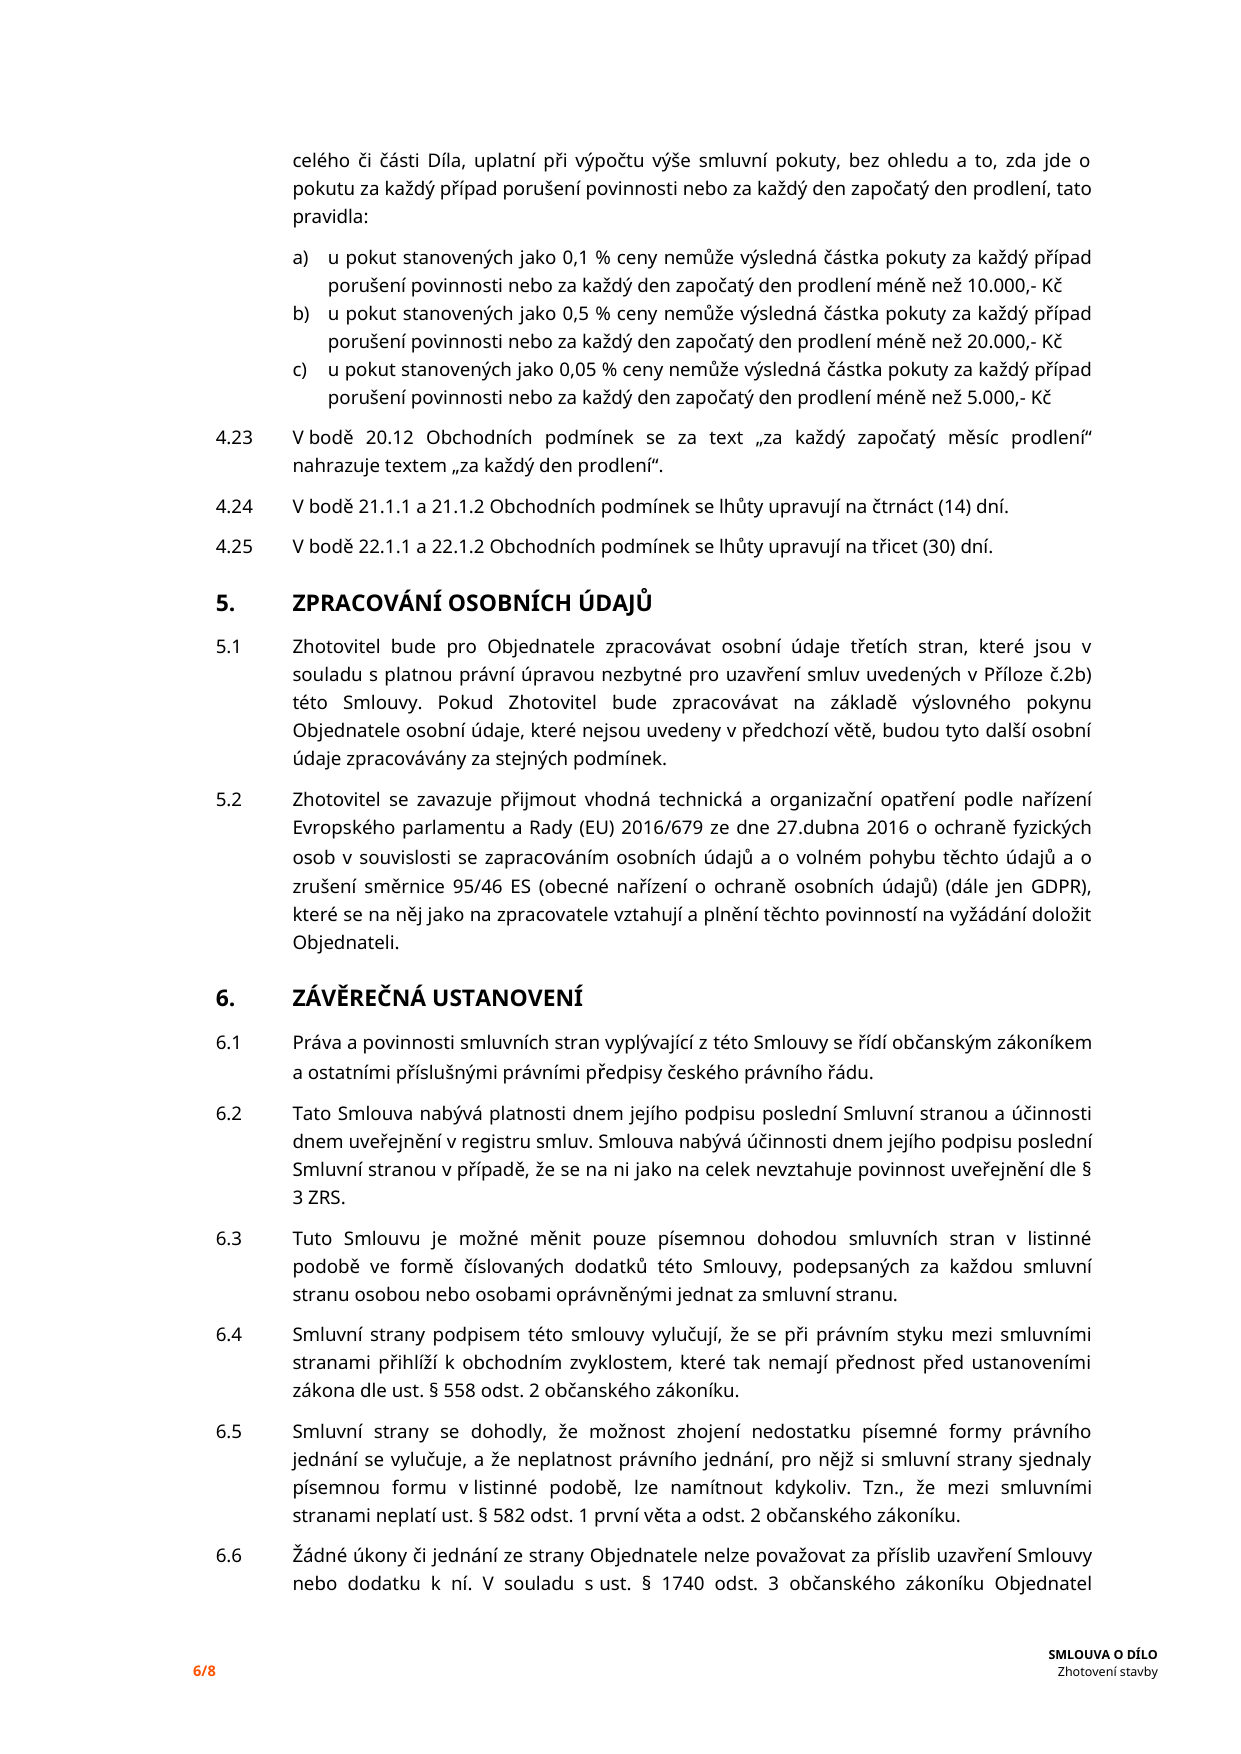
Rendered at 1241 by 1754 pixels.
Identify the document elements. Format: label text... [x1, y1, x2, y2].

text Tuto Smlouvu je možné měnit pouze písemnou dohodou smluvních stran v listinné podobě ve formě číslovaných dodatků této Smlouvy, podepsaných za každou smluvní stranu osobou nebo osobami oprávněnými jednat za smluvní stranu. [216, 1225, 1093, 1307]
list u pokut stanovených jako 0,1 % ceny nemůže výsledná částka pokuty za každý případ porušení povinnosti nebo za každý den započatý den prodlení méně než 10.000,- Kč [292, 244, 1093, 298]
text u pokut stanovených jako 0,5 % ceny nemůže výsledná částka pokuty za každý případ porušení povinnosti nebo za každý den započatý den prodlení méně než 20.000,- Kč [292, 300, 1093, 354]
text ZPRACOVÁNÍ OSOBNÍCH ÚDAJŮ [216, 587, 1093, 618]
text Smluvní strany podpisem této smlouvy vylučují, že se při právním styku mezi smluvními stranami přihlíží k obchodním zvyklostem, které tak nemají přednost před ustanoveními zákona dle ust. § 558 odst. 2 občanského zákoníku. [216, 1322, 1093, 1403]
text Smluvní strany se dohodly, že možnost zhojení nedostatku písemné formy právního jednání se vylučuje, a že neplatnost právního jednání, pro nějž si smluvní strany sjednaly písemnou formu v listinné podobě, lze namítnout kdykoliv. Tzn., že mezi smluvními stranami neplatí ust. § 582 odst. 1 první věta a odst. 2 občanského zákoníku. [216, 1418, 1093, 1528]
text u pokut stanovených jako 0,05 % ceny nemůže výsledná částka pokuty za každý případ porušení povinnosti nebo za každý den započatý den prodlení méně než 5.000,- Kč [292, 356, 1093, 410]
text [216, 147, 1093, 229]
text V bodě 21.1.1 a 21.1.2 Obchodních podmínek se lhůty upravují na čtrnáct (14) dní. [216, 493, 1093, 519]
text Zhotovitel se zavazuje přijmout vhodná technická a organizační opatření podle nařízení Evropského parlamentu a Rady (EU) 2016/679 ze dne 27.dubna 2016 o ochraně fyzických osob v souvislosti se zapracováním osobních údajů a o volném pohybu těchto údajů a o zrušení směrnice 95/46 ES (obecné nařízení o ochraně osobních údajů) (dále jen GDPR), které se na něj jako na zpracovatele vztahují a plnění těchto povinností na vyžádání doložit Objednateli. [216, 786, 1093, 954]
text ZÁVĚREČNÁ USTANOVENÍ [216, 982, 1093, 1013]
text V bodě 22.1.1 a 22.1.2 Obchodních podmínek se lhůty upravují na třicet (30) dní. [216, 534, 1093, 559]
text V bodě 20.12 Obchodních podmínek se za text „za každý započatý měsíc prodlení“ nahrazuje textem „za každý den prodlení“. [216, 425, 1093, 478]
text Zhotovitel bude pro Objednatele zpracovávat osobní údaje třetích stran, které jsou v souladu s platnou právní úpravou nezbytné pro uzavření smluv uvedených v Příloze č.2b) této Smlouvy. Pokud Zhotovitel bude zpracovávat na základě výslovného pokynu Objednatele osobní údaje, které nejsou uvedeny v předchozí větě, budou tyto další osobní údaje zpracovávány za stejných podmínek. [216, 634, 1093, 771]
text Práva a povinnosti smluvních stran vyplývající z této Smlouvy se řídí občanským zákoníkem a ostatními příslušnými právními předpisy českého právního řádu. [216, 1029, 1093, 1085]
text Tato Smlouva nabývá platnosti dnem jejího podpisu poslední Smluvní stranou a účinnosti dnem uveřejnění v registru smluv. Smlouva nabývá účinnosti dnem jejího podpisu poslední Smluvní stranou v případě, že se na ni jako na celek nevztahuje povinnost uveřejnění dle § 3 ZRS. [216, 1100, 1093, 1210]
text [216, 1543, 1093, 1596]
